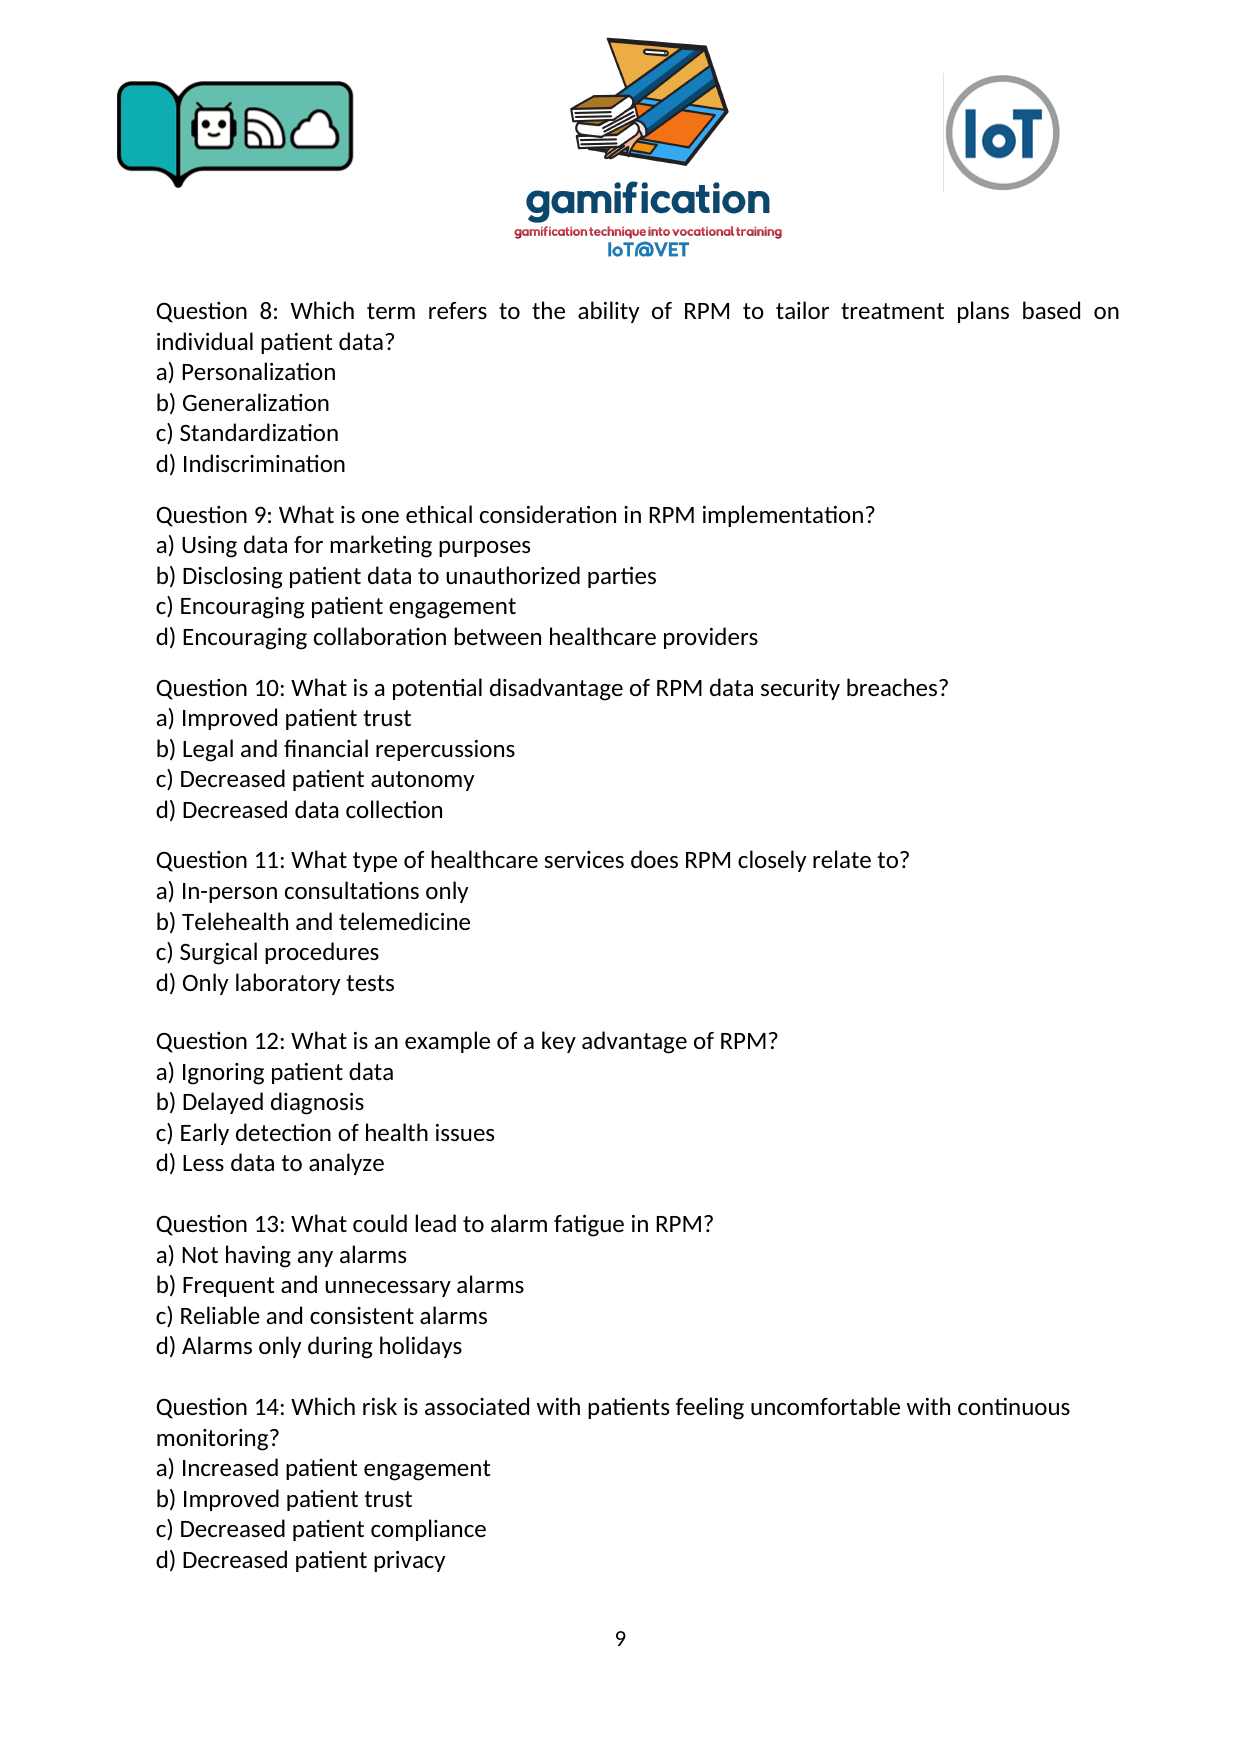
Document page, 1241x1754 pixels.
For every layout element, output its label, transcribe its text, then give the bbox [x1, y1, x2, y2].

text Question 12: What is an example of a key advantage of RPM? [156, 1025, 1122, 1056]
text a) Personalization [156, 356, 1122, 387]
text d) Less data to analyze [156, 1147, 1122, 1178]
text Question 8: Which term refers to the ability of RPM to tailor treatment plans based on individual patient data? [156, 295, 1122, 356]
text b) Legal and financial repercussions [156, 733, 1122, 763]
text c) Early detection of health issues [156, 1117, 1122, 1147]
text d) Alarms only during holidays [156, 1330, 1122, 1361]
text a) Ignoring patient data [156, 1056, 1122, 1086]
text b) Improved patient trust [156, 1483, 1122, 1513]
text Question 9: What is one ethical consideration in RPM implementation? [156, 499, 1122, 529]
text d) Encouraging collaboration between healthcare providers [156, 621, 1122, 651]
text d) Only laboratory tests [156, 967, 1122, 997]
text c) Reliable and consistent alarms [156, 1300, 1122, 1330]
text b) Disclosing patient data to unauthorized parties [156, 560, 1122, 590]
text Question 14: Which risk is associated with patients feeling uncomfortable with continuous [156, 1391, 1122, 1422]
picture [117, 20, 1062, 274]
text a) Increased patient engagement [156, 1452, 1122, 1483]
text d) Indiscrimination [156, 448, 1122, 478]
text a) Using data for marketing purposes [156, 529, 1122, 560]
text monitoring? [156, 1422, 1122, 1452]
text Question 10: What is a potential disadvantage of RPM data security breaches? [156, 672, 1122, 702]
text c) Encouraging patient engagement [156, 590, 1122, 621]
text c) Standardization [156, 417, 1122, 448]
text c) Surgical procedures [156, 936, 1122, 967]
text Question 11: What type of healthcare services does RPM closely relate to? [156, 844, 1122, 875]
text b) Delayed diagnosis [156, 1086, 1122, 1117]
text b) Frequent and unnecessary alarms [156, 1269, 1122, 1300]
text a) Improved patient trust [156, 702, 1122, 733]
text d) Decreased data collection [156, 794, 1122, 824]
text b) Telehealth and telemedicine [156, 906, 1122, 936]
text a) In-person consultations only [156, 875, 1122, 906]
text a) Not having any alarms [156, 1239, 1122, 1269]
text Question 13: What could lead to alarm fatigue in RPM? [156, 1208, 1122, 1239]
text c) Decreased patient autonomy [156, 763, 1122, 794]
text d) Decreased patient privacy [156, 1544, 1122, 1574]
text c) Decreased patient compliance [156, 1513, 1122, 1544]
text b) Generalization [156, 387, 1122, 417]
